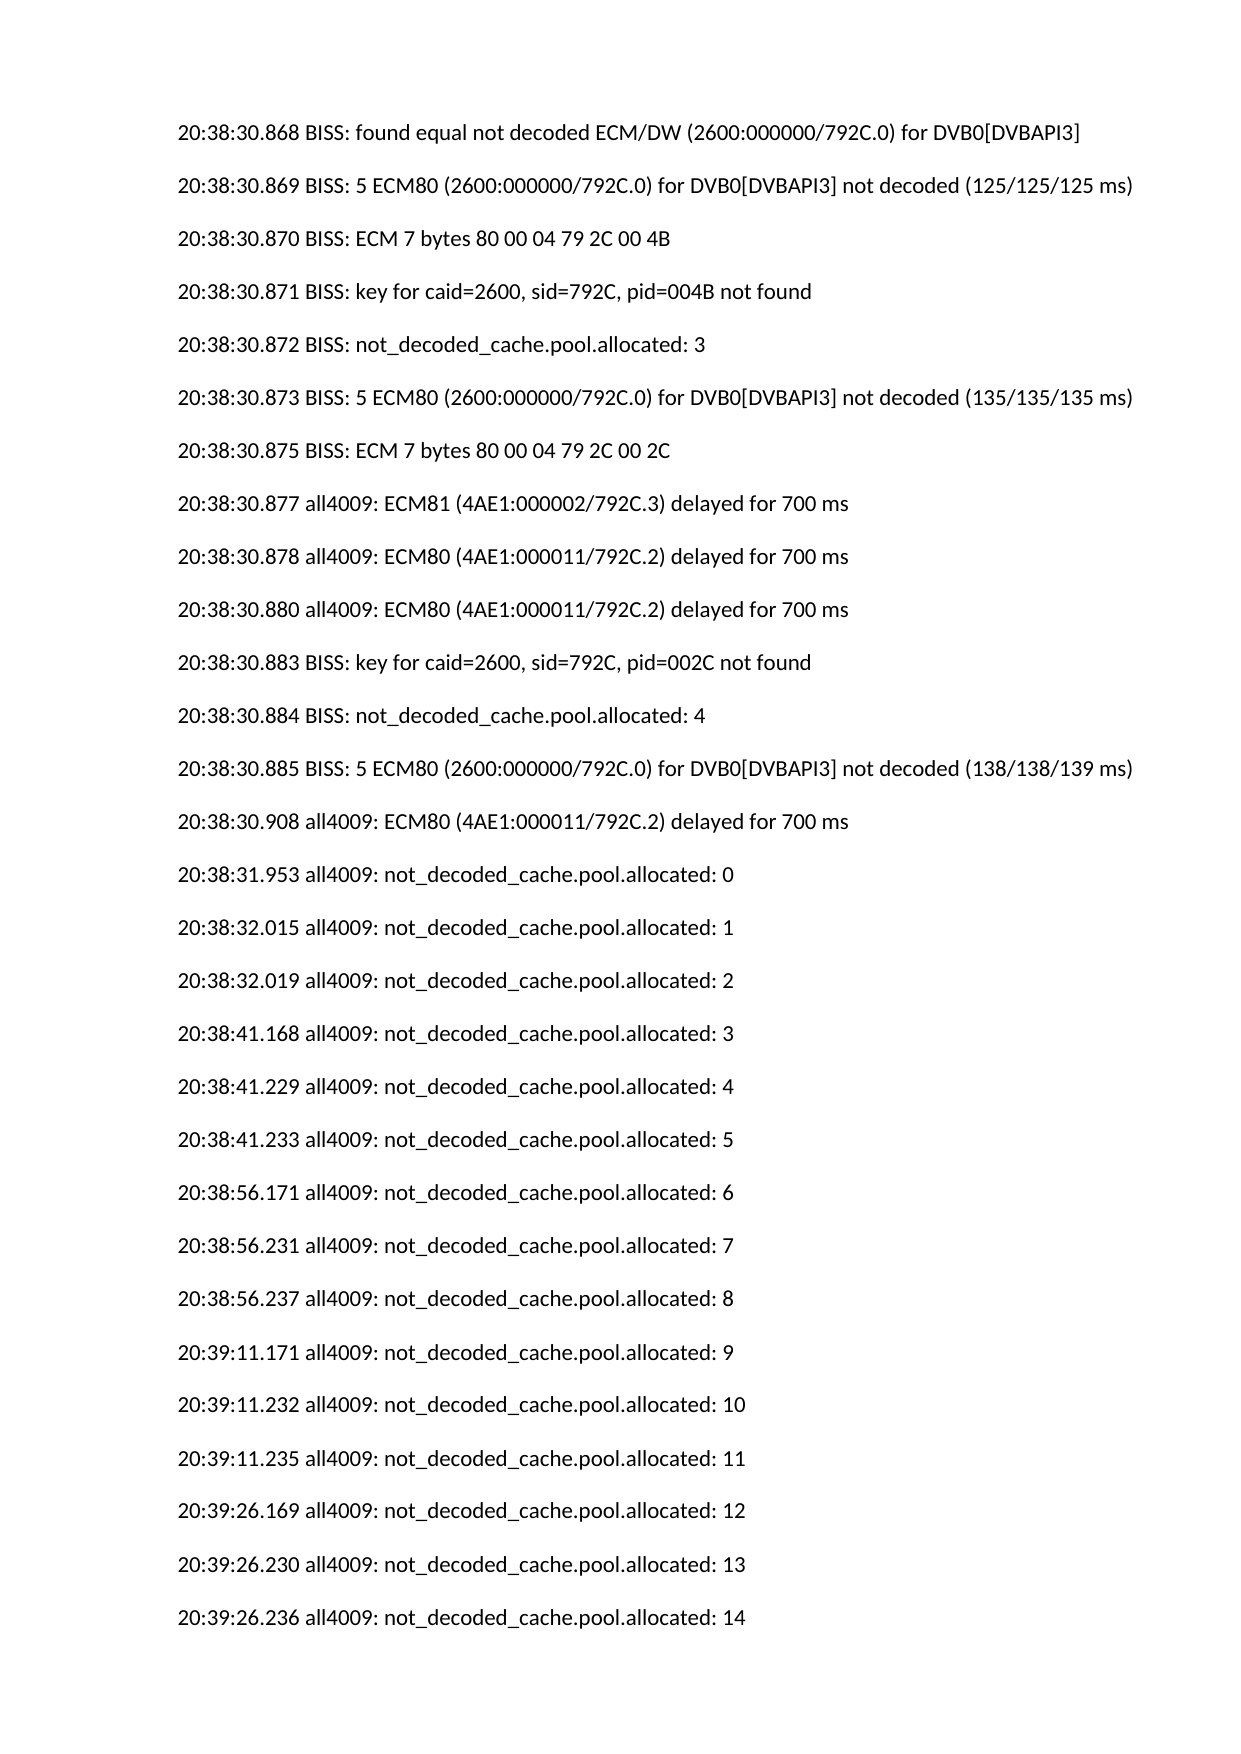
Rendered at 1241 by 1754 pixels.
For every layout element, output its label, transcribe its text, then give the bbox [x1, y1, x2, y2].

text 20:39:11.171 all4009: not_decoded_cache.pool.allocated: 9 [177, 1338, 1152, 1366]
text 20:39:11.235 all4009: not_decoded_cache.pool.allocated: 11 [177, 1444, 1152, 1472]
text 20:38:30.875 BISS: ECM 7 bytes 80 00 04 79 2C 00 2C [177, 436, 1152, 464]
text 20:38:32.019 all4009: not_decoded_cache.pool.allocated: 2 [177, 966, 1152, 994]
text 20:38:30.872 BISS: not_decoded_cache.pool.allocated: 3 [177, 330, 1152, 358]
text 20:38:41.168 all4009: not_decoded_cache.pool.allocated: 3 [177, 1019, 1152, 1047]
text 20:38:30.883 BISS: key for caid=2600, sid=792C, pid=002C not found [177, 648, 1152, 676]
text 20:38:56.171 all4009: not_decoded_cache.pool.allocated: 6 [177, 1178, 1152, 1207]
text 20:38:30.870 BISS: ECM 7 bytes 80 00 04 79 2C 00 4B [177, 224, 1152, 252]
text 20:38:56.237 all4009: not_decoded_cache.pool.allocated: 8 [177, 1284, 1152, 1313]
text 20:39:26.230 all4009: not_decoded_cache.pool.allocated: 13 [177, 1550, 1152, 1578]
text 20:38:56.231 all4009: not_decoded_cache.pool.allocated: 7 [177, 1232, 1152, 1259]
text 20:38:30.873 BISS: 5 ECM80 (2600:000000/792C.0) for DVB0[DVBAPI3] not decoded (135/135/135 ms) [177, 383, 1152, 411]
text 20:38:41.233 all4009: not_decoded_cache.pool.allocated: 5 [177, 1126, 1152, 1153]
text 20:38:30.877 all4009: ECM81 (4AE1:000002/792C.3) delayed for 700 ms [177, 489, 1152, 517]
text 20:38:30.868 BISS: found equal not decoded ECM/DW (2600:000000/792C.0) for DVB0[DVBAPI3] [177, 118, 1152, 146]
text 20:38:41.229 all4009: not_decoded_cache.pool.allocated: 4 [177, 1072, 1152, 1101]
text 20:38:30.908 all4009: ECM80 (4AE1:000011/792C.2) delayed for 700 ms [177, 807, 1152, 835]
text 20:39:11.232 all4009: not_decoded_cache.pool.allocated: 10 [177, 1391, 1152, 1419]
text 20:39:26.169 all4009: not_decoded_cache.pool.allocated: 12 [177, 1497, 1152, 1525]
text 20:38:30.884 BISS: not_decoded_cache.pool.allocated: 4 [177, 701, 1152, 729]
text 20:38:30.871 BISS: key for caid=2600, sid=792C, pid=004B not found [177, 277, 1152, 305]
text 20:38:32.015 all4009: not_decoded_cache.pool.allocated: 1 [177, 913, 1152, 941]
text 20:38:30.885 BISS: 5 ECM80 (2600:000000/792C.0) for DVB0[DVBAPI3] not decoded (138/138/139 ms) [177, 754, 1152, 782]
text 20:39:26.236 all4009: not_decoded_cache.pool.allocated: 14 [177, 1603, 1152, 1631]
text 20:38:30.880 all4009: ECM80 (4AE1:000011/792C.2) delayed for 700 ms [177, 595, 1152, 623]
text 20:38:30.878 all4009: ECM80 (4AE1:000011/792C.2) delayed for 700 ms [177, 542, 1152, 570]
text 20:38:30.869 BISS: 5 ECM80 (2600:000000/792C.0) for DVB0[DVBAPI3] not decoded (125/125/125 ms) [177, 171, 1152, 199]
text 20:38:31.953 all4009: not_decoded_cache.pool.allocated: 0 [177, 860, 1152, 888]
